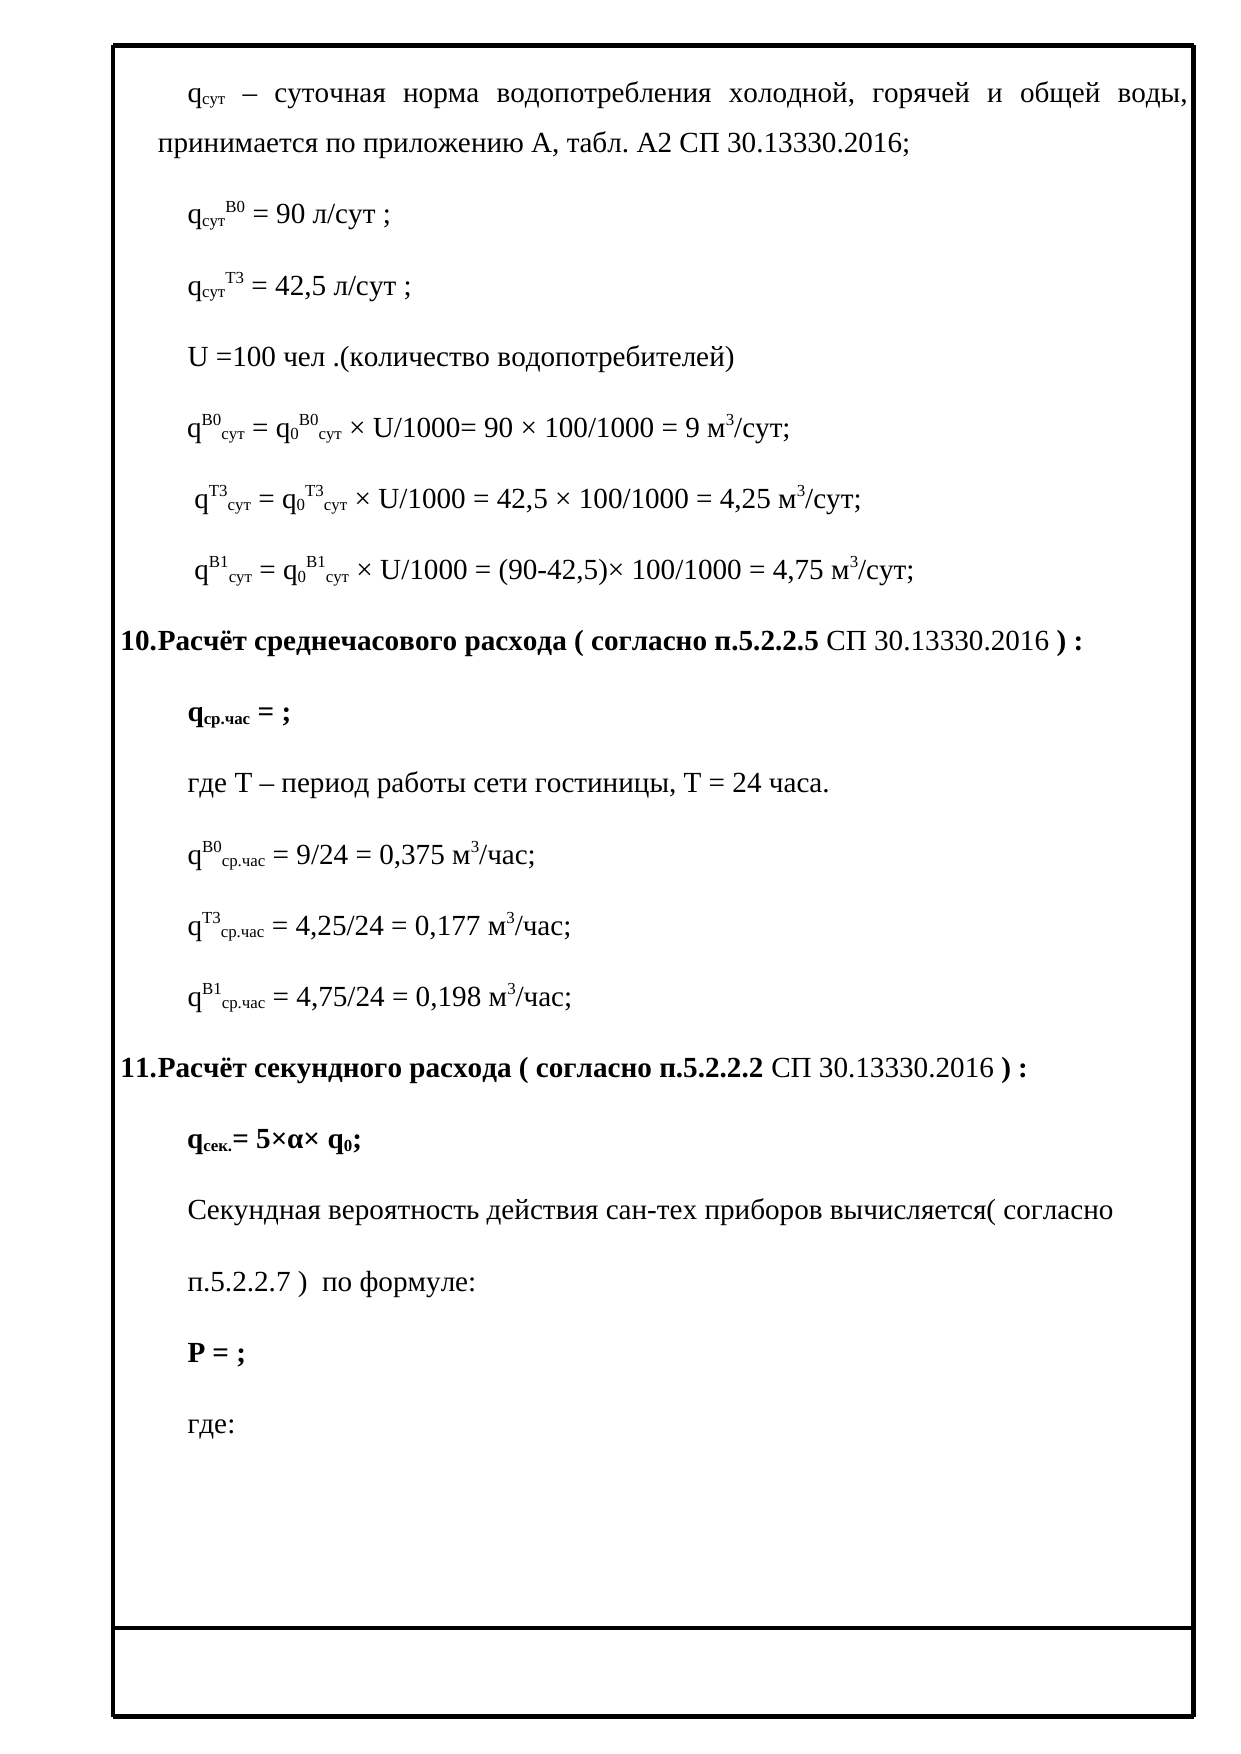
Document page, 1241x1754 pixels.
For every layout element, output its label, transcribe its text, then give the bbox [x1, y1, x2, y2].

text U =100 чел .(количество водопотребителей) [158, 339, 1189, 372]
text Р = ; [158, 1335, 1189, 1368]
text qТ3сут = q0Т3сут × U/1000 = 42,5 × 100/1000 = 4,25 м3/сут; [158, 481, 1189, 514]
text qТ3ср.час = 4,25/24 = 0,177 м3/час; [158, 908, 1189, 941]
text qB0ср.час = 9/24 = 0,375 м3/час; [158, 837, 1189, 870]
text Секундная вероятность действия сан-тех приборов вычисляется( согласно [158, 1192, 1189, 1226]
list Расчёт среднечасового расхода ( согласно п.5.2.2.5 СП 30.13330.2016 ) : [120, 623, 1189, 657]
text qB0сут = q0B0сут × U/1000= 90 × 100/1000 = 9 м3/сут; [158, 410, 1189, 443]
text qсутВ0 = 90 л/сут ; [158, 196, 1189, 230]
text п.5.2.2.7 ) по формуле: [158, 1264, 1189, 1297]
text qсутТ3 = 42,5 л/сут ; [158, 268, 1189, 301]
text qB1сут = q0B1сут × U/1000 = (90-42,5)× 100/1000 = 4,75 м3/сут; [158, 552, 1189, 586]
text qср.час = ; [158, 694, 1189, 728]
text qсек.= 5×α× q0; [158, 1121, 1189, 1155]
text qB1ср.час = 4,75/24 = 0,198 м3/час; [158, 979, 1189, 1013]
text где: [158, 1406, 1189, 1439]
list Расчёт секундного расхода ( согласно п.5.2.2.2 СП 30.13330.2016 ) : [120, 1050, 1189, 1084]
text где Т – период работы сети гостиницы, Т = 24 часа. [158, 766, 1189, 799]
text qсут – суточная норма водопотребления холодной, горячей и общей воды, принимается по приложению А, табл. А2 СП 30.13330.2016; [158, 75, 1189, 159]
